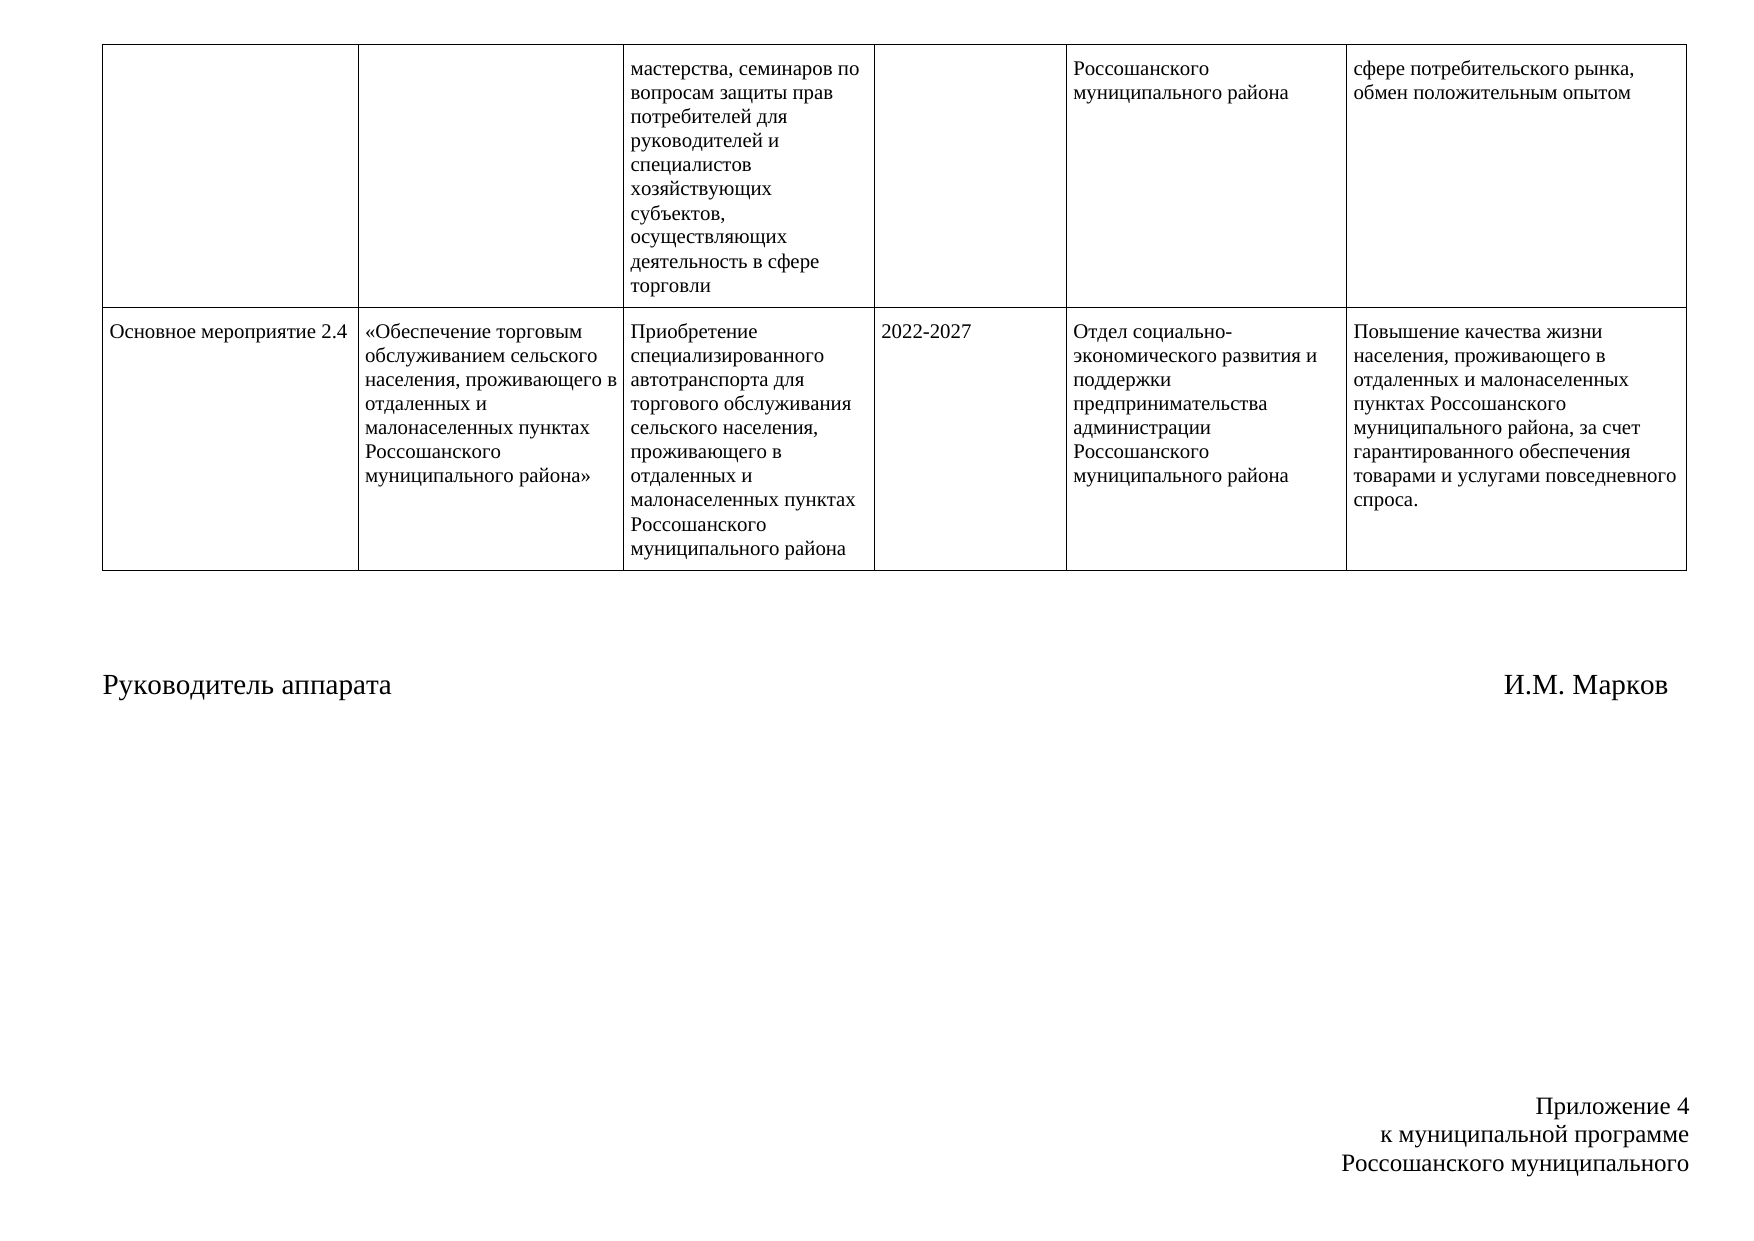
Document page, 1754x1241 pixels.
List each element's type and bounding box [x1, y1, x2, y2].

table_header [91, 44, 1701, 1177]
